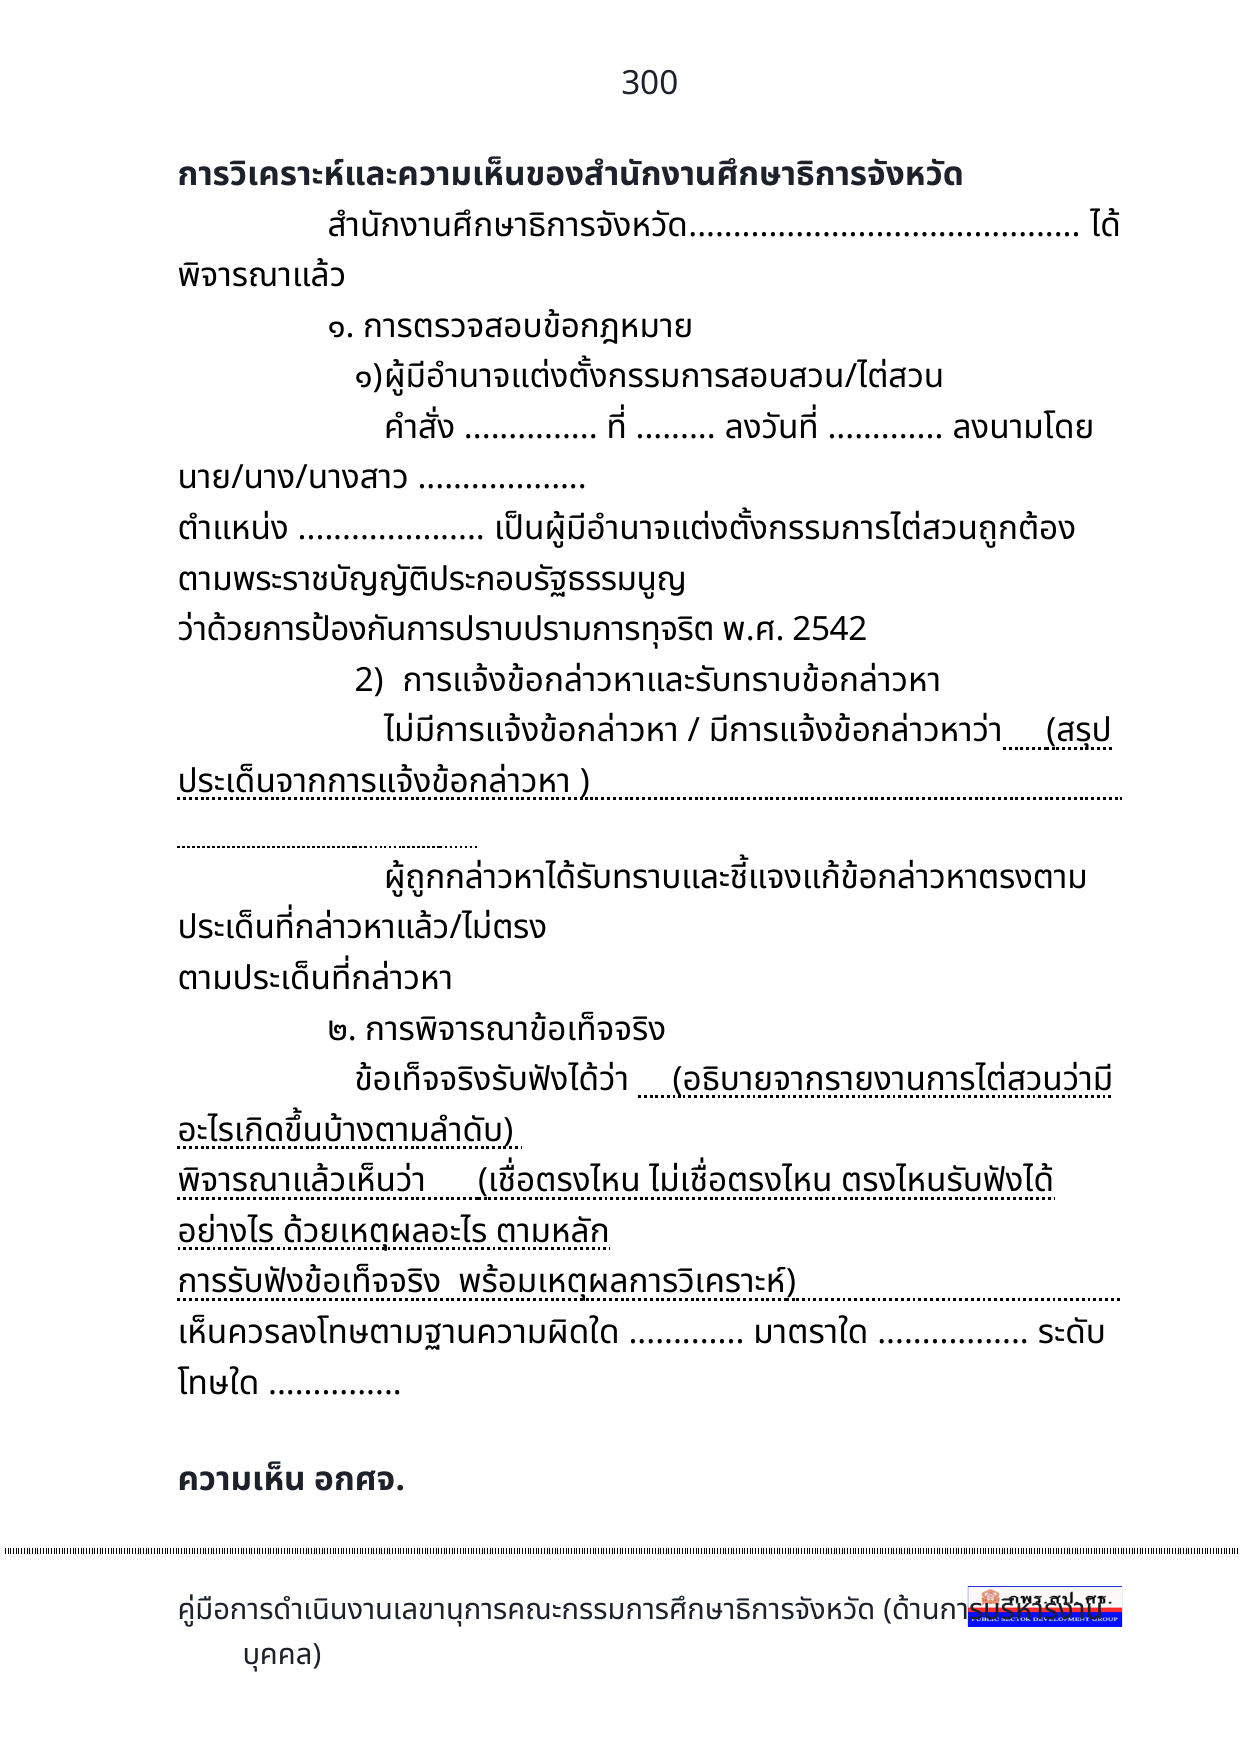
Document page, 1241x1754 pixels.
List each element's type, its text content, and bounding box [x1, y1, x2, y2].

text ความเห็น อกศจ. [177, 1454, 1122, 1505]
text ไม่มีการแจ้งข้อกล่าวหา / มีการแจ้งข้อกล่าวหาว่า (สรุปประเด็นจากการแจ้งข้อกล่าวหา ) [177, 706, 1122, 853]
text 2) การแจ้งข้อกล่าวหาและรับทราบข้อกล่าวหา [177, 656, 1122, 706]
picture [967, 1586, 1123, 1627]
text ผู้ถูกกล่าวหาได้รับทราบและชี้แจงแก้ข้อกล่าวหาตรงตามประเด็นที่กล่าวหาแล้ว/ไม่ตรง ตามประเด็นที่กล่าวหา [177, 853, 1122, 1004]
text การวิเคราะห์และความเห็นของสำนักงานศึกษาธิการจังหวัด [177, 150, 1122, 200]
text ๒. การพิจารณาข้อเท็จจริง [177, 1004, 1122, 1055]
text ๑. การตรวจสอบข้อกฎหมาย [177, 301, 1122, 352]
text ๑) ผู้มีอำนาจแต่งตั้งกรรมการสอบสวน/ไต่สวน [177, 352, 1122, 403]
text เห็นควรลงโทษตามฐานความผิดใด ............. มาตราใด ................. ระดับโทษใด ............... [177, 1308, 1122, 1409]
text คำสั่ง ............... ที่ ......... ลงวันที่ ............. ลงนามโดย นาย/นาง/นางสาว ................... ตำแหน่ง ..................... เป็นผู้มีอำนาจแต่งตั้งกรรมการไต่สวนถูกต้องตามพระราชบัญญัติประกอบรัฐธรรมนูญ ว่าด้วยการป้องกันการปราบปรามการทุจริต พ.ศ. 2542 [177, 403, 1122, 656]
text ข้อเท็จจริงรับฟังได้ว่า (อธิบายจากรายงานการไต่สวนว่ามีอะไรเกิดขึ้นบ้างตามลำดับ) พิจารณาแล้วเห็นว่า (เชื่อตรงไหน ไม่เชื่อตรงไหน ตรงไหนรับฟังได้อย่างไร ด้วยเหตุผลอะไร ตามหลัก การรับฟังข้อเท็จจริง พร้อมเหตุผลการวิเคราะห์) [177, 1055, 1122, 1308]
text สำนักงานศึกษาธิการจังหวัด............................................ ได้พิจารณาแล้ว [177, 200, 1122, 301]
